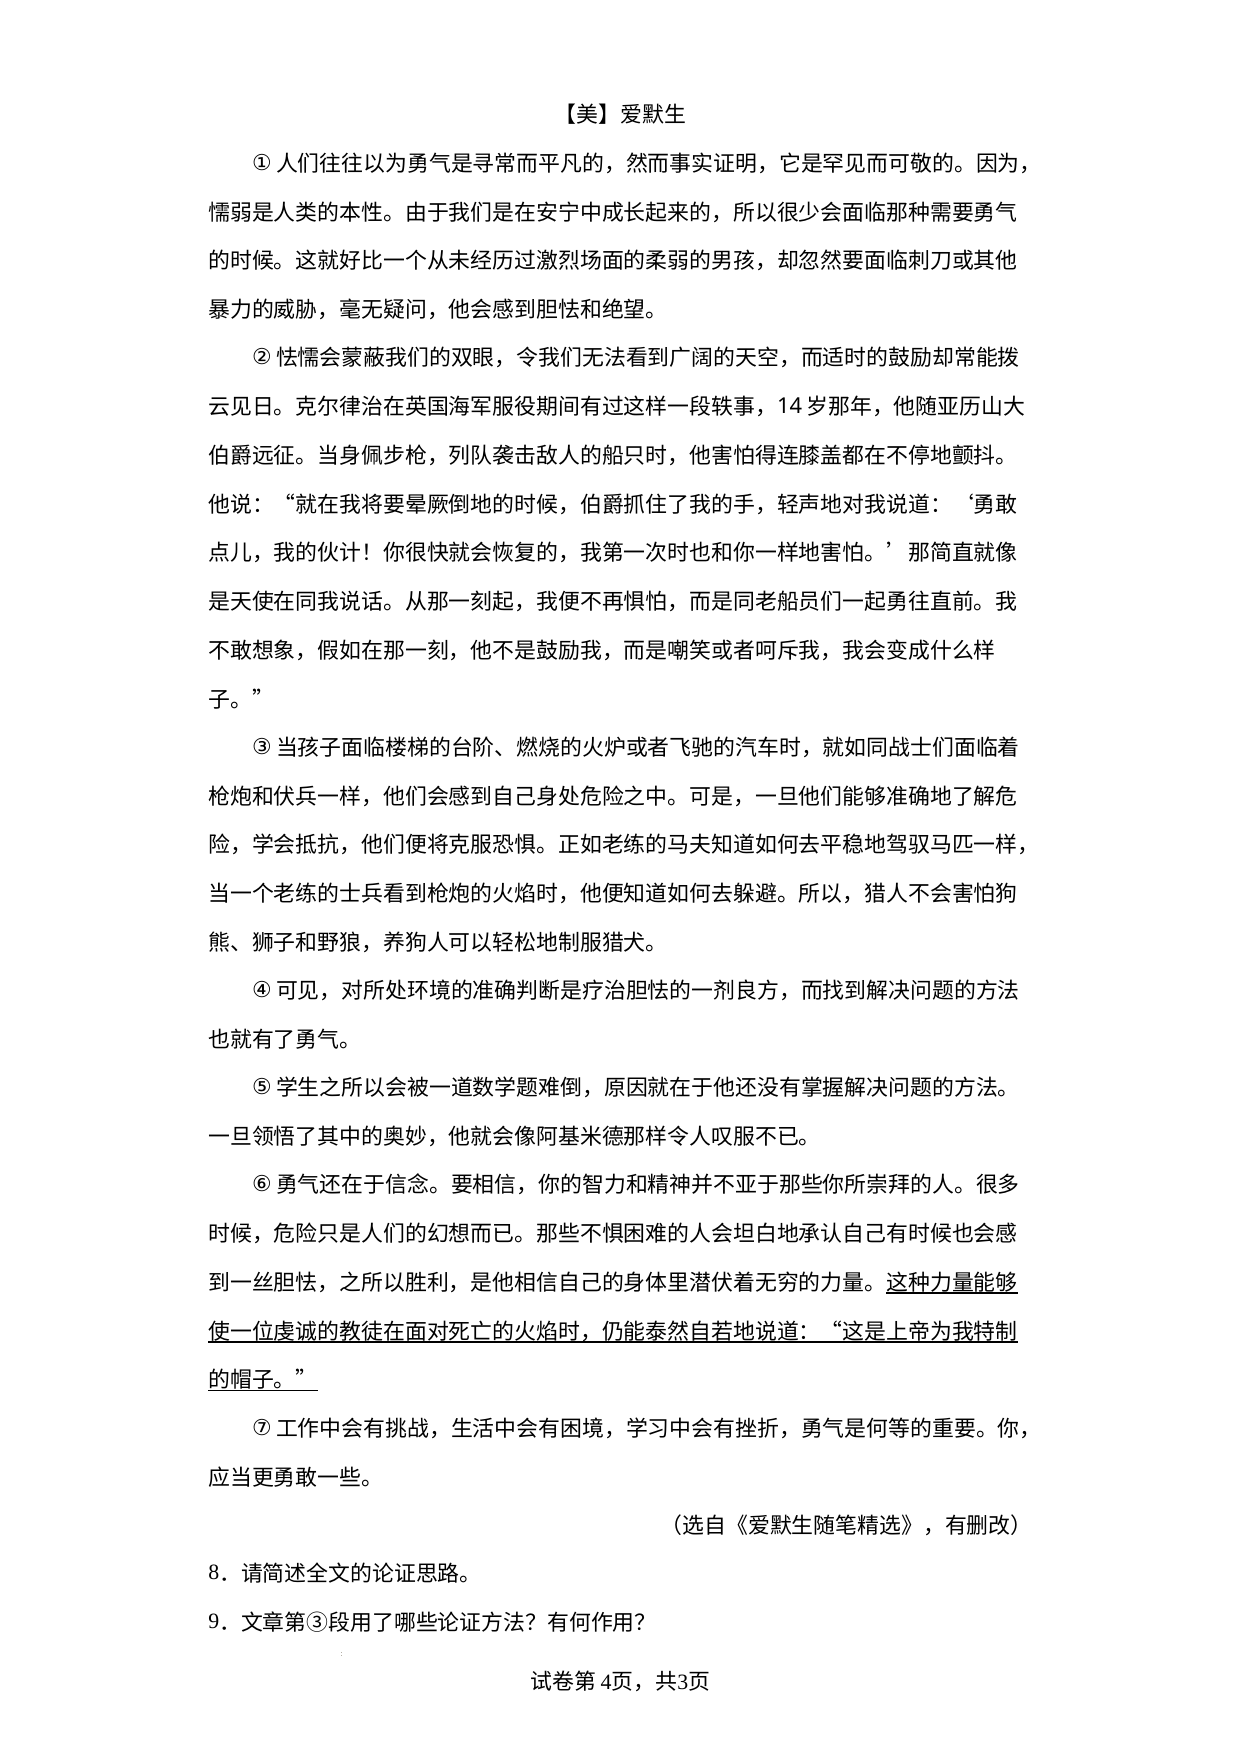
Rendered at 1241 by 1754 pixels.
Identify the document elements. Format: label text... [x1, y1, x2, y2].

text （选自《爱默生随笔精选》，有删改） [208, 1507, 1032, 1540]
text ①人们往往以为勇气是寻常而平凡的，然而事实证明，它是罕见而可敬的。因为，懦弱是人类的本性。由于我们是在安宁中成长起来的，所以很少会面临那种需要勇气的时候。这就好比一个从未经历过激烈场面的柔弱的男孩，却忽然要面临刺刀或其他暴力的威胁，毫无疑问，他会感到胆怯和绝望。 [208, 145, 1032, 324]
text ④可见，对所处环境的准确判断是疗治胆怯的一剂良方，而找到解决问题的方法也就有了勇气。 [208, 973, 1032, 1054]
text ⑦工作中会有挑战，生活中会有困境，学习中会有挫折，勇气是何等的重要。你，应当更勇敢一些。 [208, 1410, 1032, 1492]
text ③当孩子面临楼梯的台阶、燃烧的火炉或者飞驰的汽车时，就如同战士们面临着枪炮和伏兵一样，他们会感到自己身处危险之中。可是，一旦他们能够准确地了解危险，学会抵抗，他们便将克服恐惧。正如老练的马夫知道如何去平稳地驾驭马匹一样，当一个老练的士兵看到枪炮的火焰时，他便知道如何去躲避。所以，猎人不会害怕狗熊、狮子和野狼，养狗人可以轻松地制服猎犬。 [208, 729, 1032, 957]
text ⑥勇气还在于信念。要相信，你的智力和精神并不亚于那些你所崇拜的人。很多时候，危险只是人们的幻想而已。那些不惧困难的人会坦白地承认自己有时候也会感到一丝胆怯，之所以胜利，是他相信自己的身体里潜伏着无穷的力量。这种力量能够使一位虔诚的教徒在面对死亡的火焰时，仍能泰然自若地说道：“这是上帝为我特制的帽子。” [208, 1167, 1032, 1394]
text 【美】爱默生 [208, 97, 1032, 129]
text ②怯懦会蒙蔽我们的双眼，令我们无法看到广阔的天空，而适时的鼓励却常能拨云见日。克尔律治在英国海军服役期间有过这样一段轶事，14岁那年，他随亚历山大伯爵远征。当身佩步枪，列队袭击敌人的船只时，他害怕得连膝盖都在不停地颤抖。他说：“就在我将要晕厥倒地的时候，伯爵抓住了我的手，轻声地对我说道：‘勇敢点儿，我的伙计！你很快就会恢复的，我第一次时也和你一样地害怕。’那简直就像是天使在同我说话。从那一刻起，我便不再惧怕，而是同老船员们一起勇往直前。我不敢想象，假如在那一刻，他不是鼓励我，而是嘲笑或者呵斥我，我会变成什么样子。” [208, 340, 1032, 714]
text 8．请简述全文的论证思路。 [208, 1556, 1032, 1588]
text ⑤学生之所以会被一道数学题难倒，原因就在于他还没有掌握解决问题的方法。一旦领悟了其中的奥妙，他就会像阿基米德那样令人叹服不已。 [208, 1070, 1032, 1151]
text 9．文章第③段用了哪些论证方法？有何作用？ [208, 1604, 1032, 1637]
